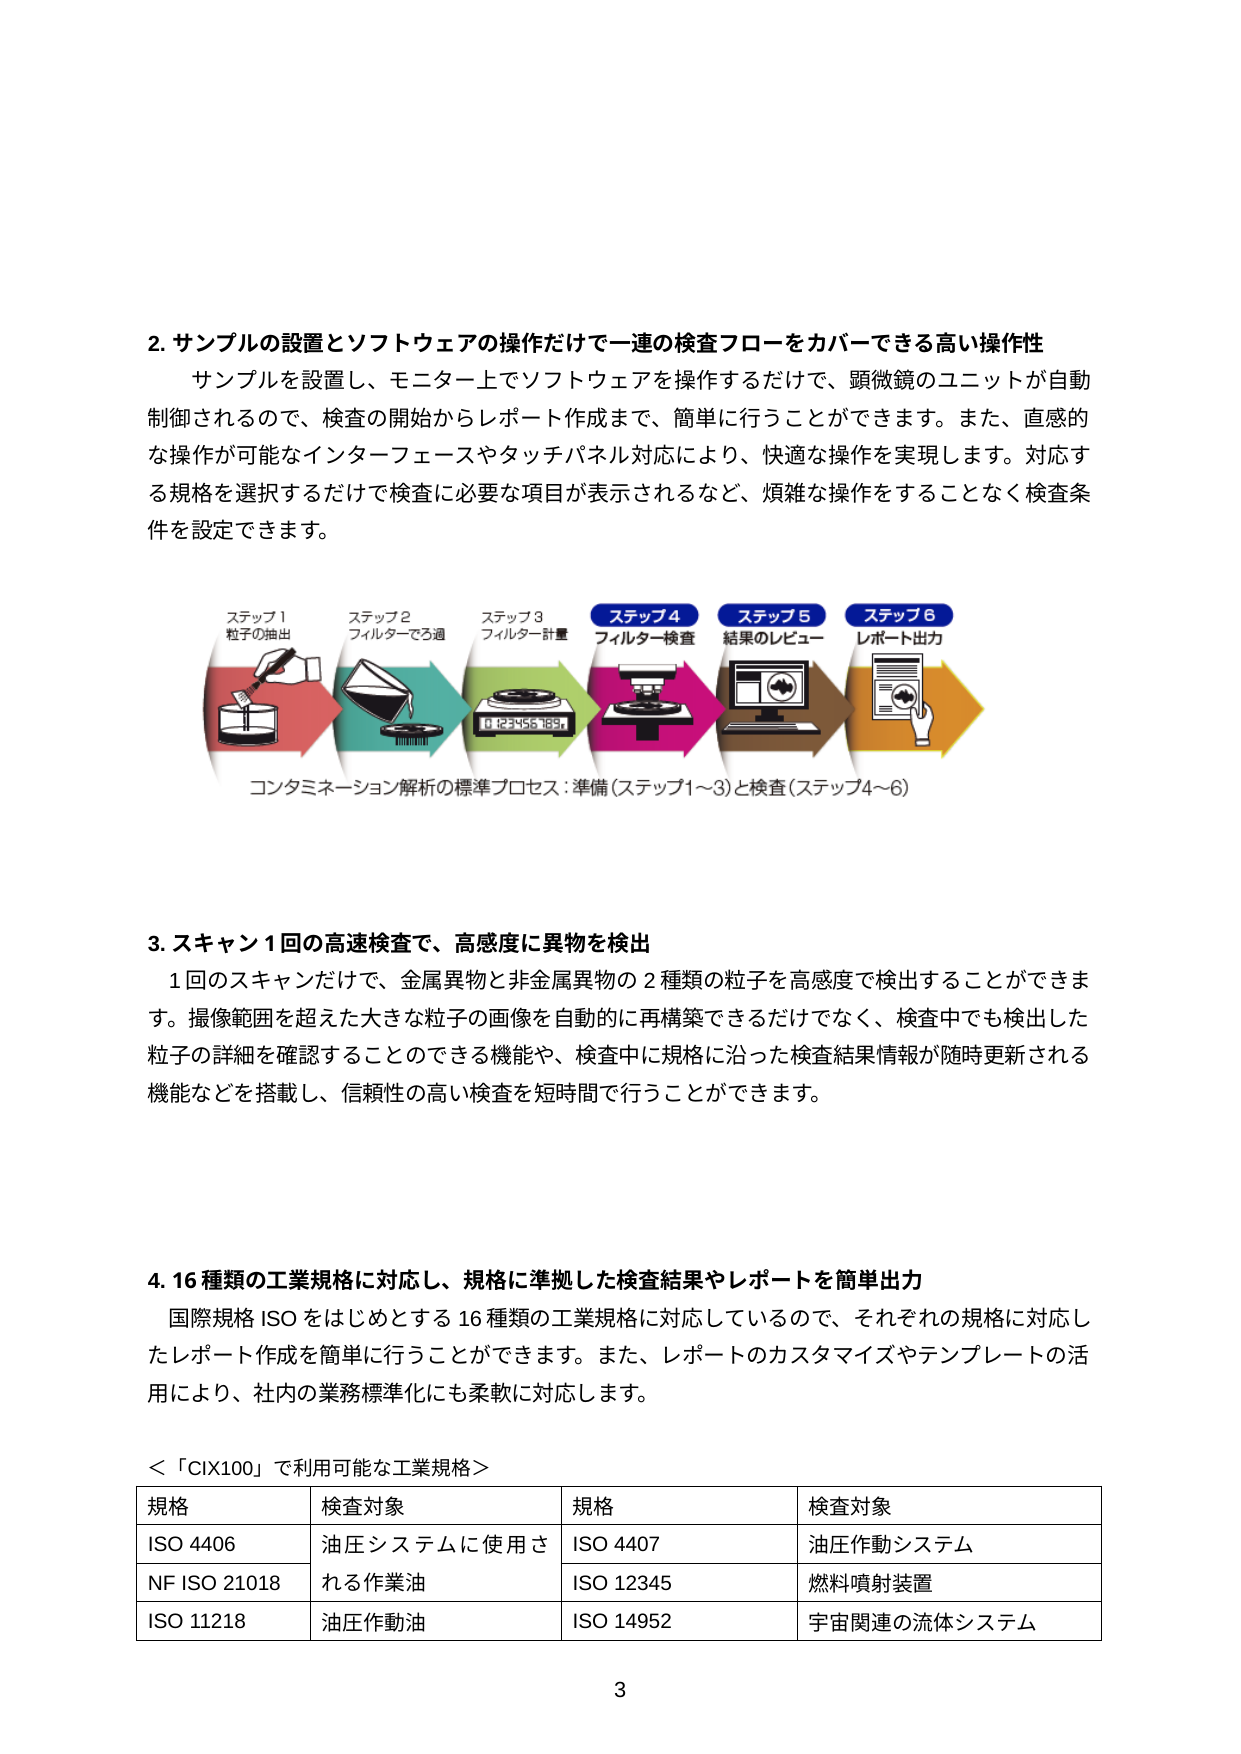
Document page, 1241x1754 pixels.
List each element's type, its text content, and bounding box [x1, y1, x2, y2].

picture [185, 596, 1003, 804]
text サンプルを設置し、モニター上でソフトウェアを操作するだけで、顕微鏡のユニットが自動制御されるので、検査の開始からレポート作成まで、簡単に行うことができます。また、直感的な操作が可能なインターフェースやタッチパネル対応により、快適な操作を実現します。対応する規格を選択するだけで検査に必要な項目が表示されるなど、煩雑な操作をすることなく検査条件を設定できます。 [148, 361, 1092, 548]
text ＜「CIX100」で利用可能な工業規格＞ [148, 1448, 1092, 1486]
table_cell 油圧作動油 [311, 1602, 561, 1640]
table_cell ISO 4407 [562, 1525, 797, 1563]
table_header 検査対象 [798, 1487, 1101, 1524]
table_header 検査対象 [311, 1487, 561, 1524]
table_cell NF ISO 21018 [137, 1564, 310, 1601]
table_cell 宇宙関連の流体システム [798, 1602, 1101, 1640]
text 3. スキャン1回の高速検査で、高感度に異物を検出 [148, 923, 1092, 961]
text 国際規格ISOをはじめとする16種類の工業規格に対応しているので、それぞれの規格に対応したレポート作成を簡単に行うことができます。また、レポートのカスタマイズやテンプレートの活用により、社内の業務標準化にも柔軟に対応します。 [148, 1298, 1092, 1411]
table_cell ISO 4406 [137, 1525, 310, 1563]
table_cell 燃料噴射装置 [798, 1564, 1101, 1601]
table_header 規格 [137, 1487, 310, 1524]
table_header 規格 [562, 1487, 797, 1524]
table_cell 油圧作動システム [798, 1525, 1101, 1563]
text 4. 16種類の工業規格に対応し、規格に準拠した検査結果やレポートを簡単出力 [148, 1261, 1092, 1298]
text 1回のスキャンだけで、金属異物と非金属異物の2種類の粒子を高感度で検出することができます。撮像範囲を超えた大きな粒子の画像を自動的に再構築できるだけでなく、検査中でも検出した粒子の詳細を確認することのできる機能や、検査中に規格に沿った検査結果情報が随時更新される機能などを搭載し、信頼性の高い検査を短時間で行うことができます。 [148, 961, 1092, 1111]
text 2. サンプルの設置とソフトウェアの操作だけで一連の検査フローをカバーできる高い操作性 [148, 323, 1092, 361]
table_cell ISO 14952 [562, 1602, 797, 1640]
table_cell 油圧システムに使用される作業油 [311, 1525, 561, 1601]
table_cell ISO 11218 [137, 1602, 310, 1640]
table_cell ISO 12345 [562, 1564, 797, 1601]
